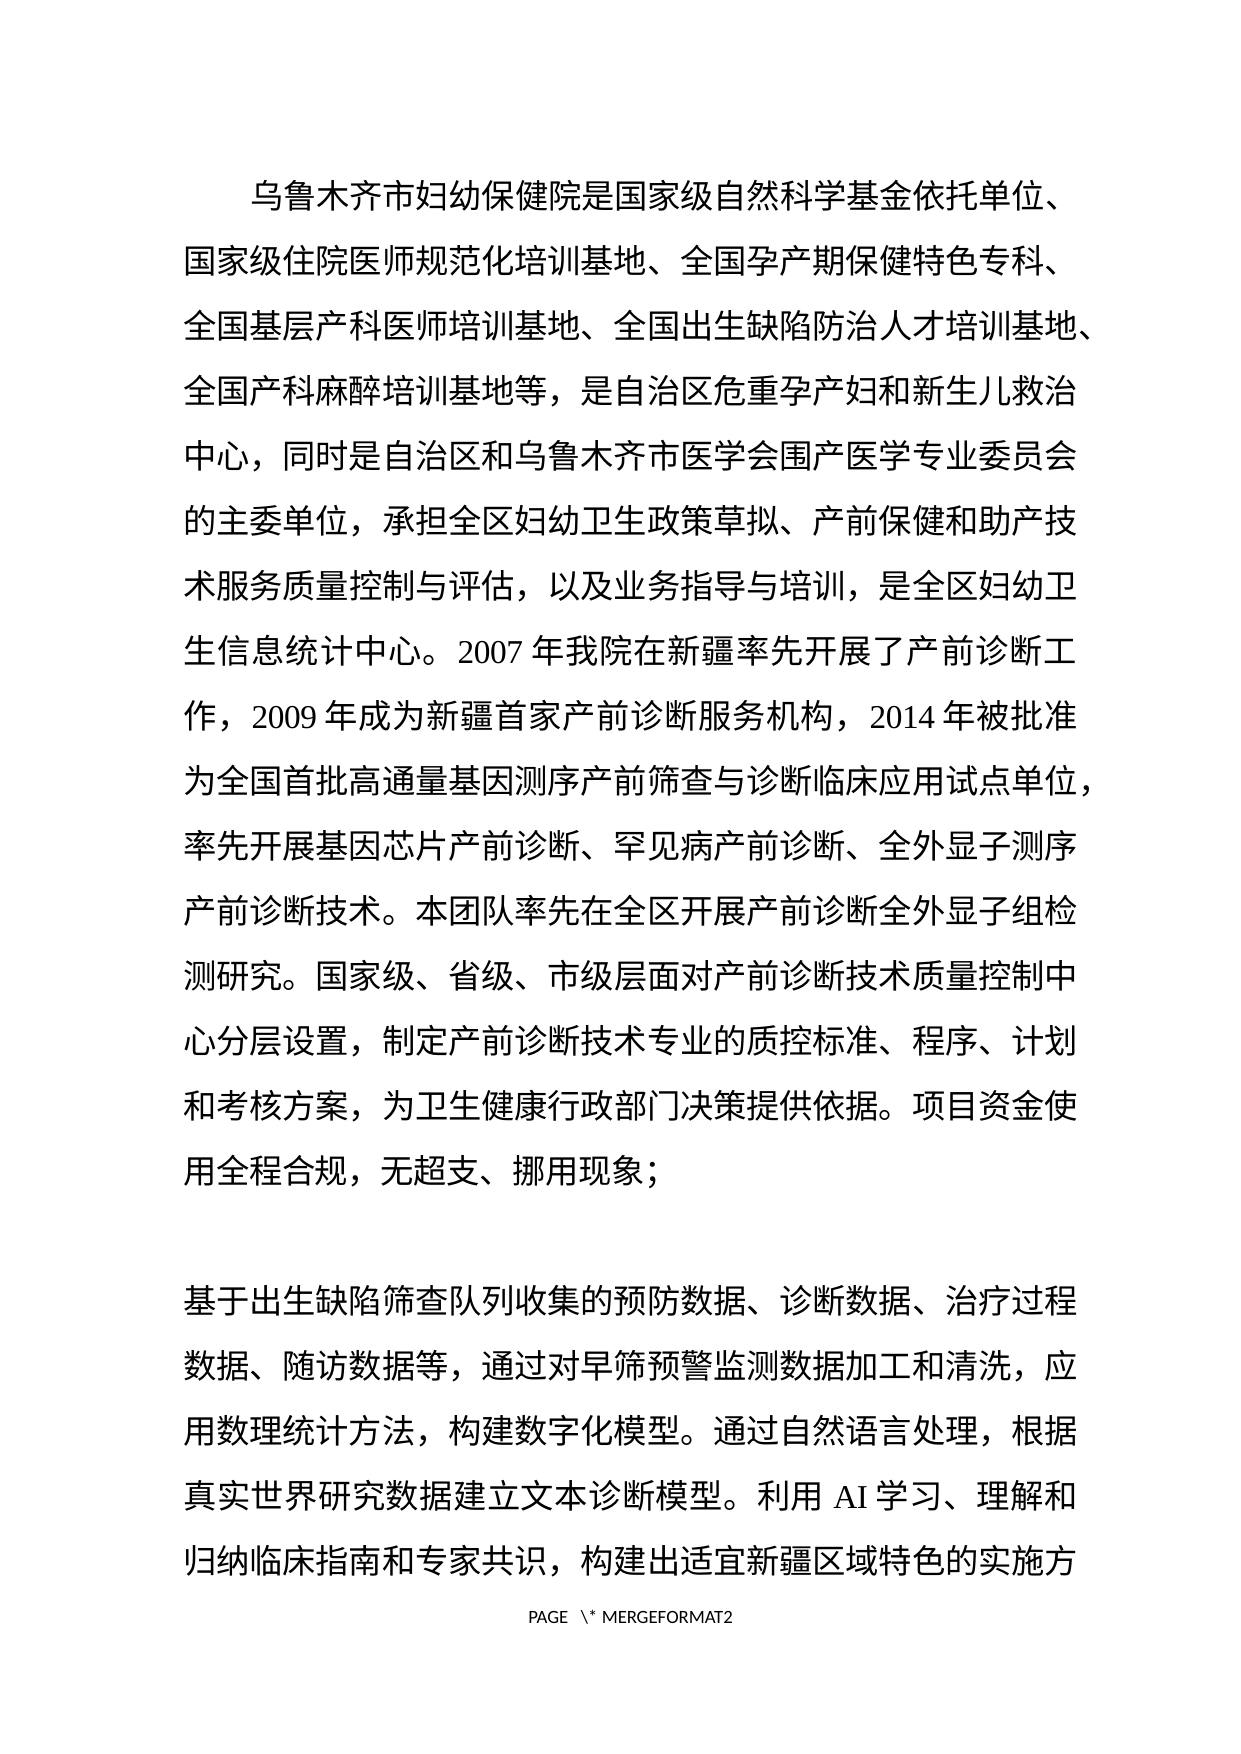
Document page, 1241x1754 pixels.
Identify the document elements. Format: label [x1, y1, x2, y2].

text [183, 162, 1078, 1592]
